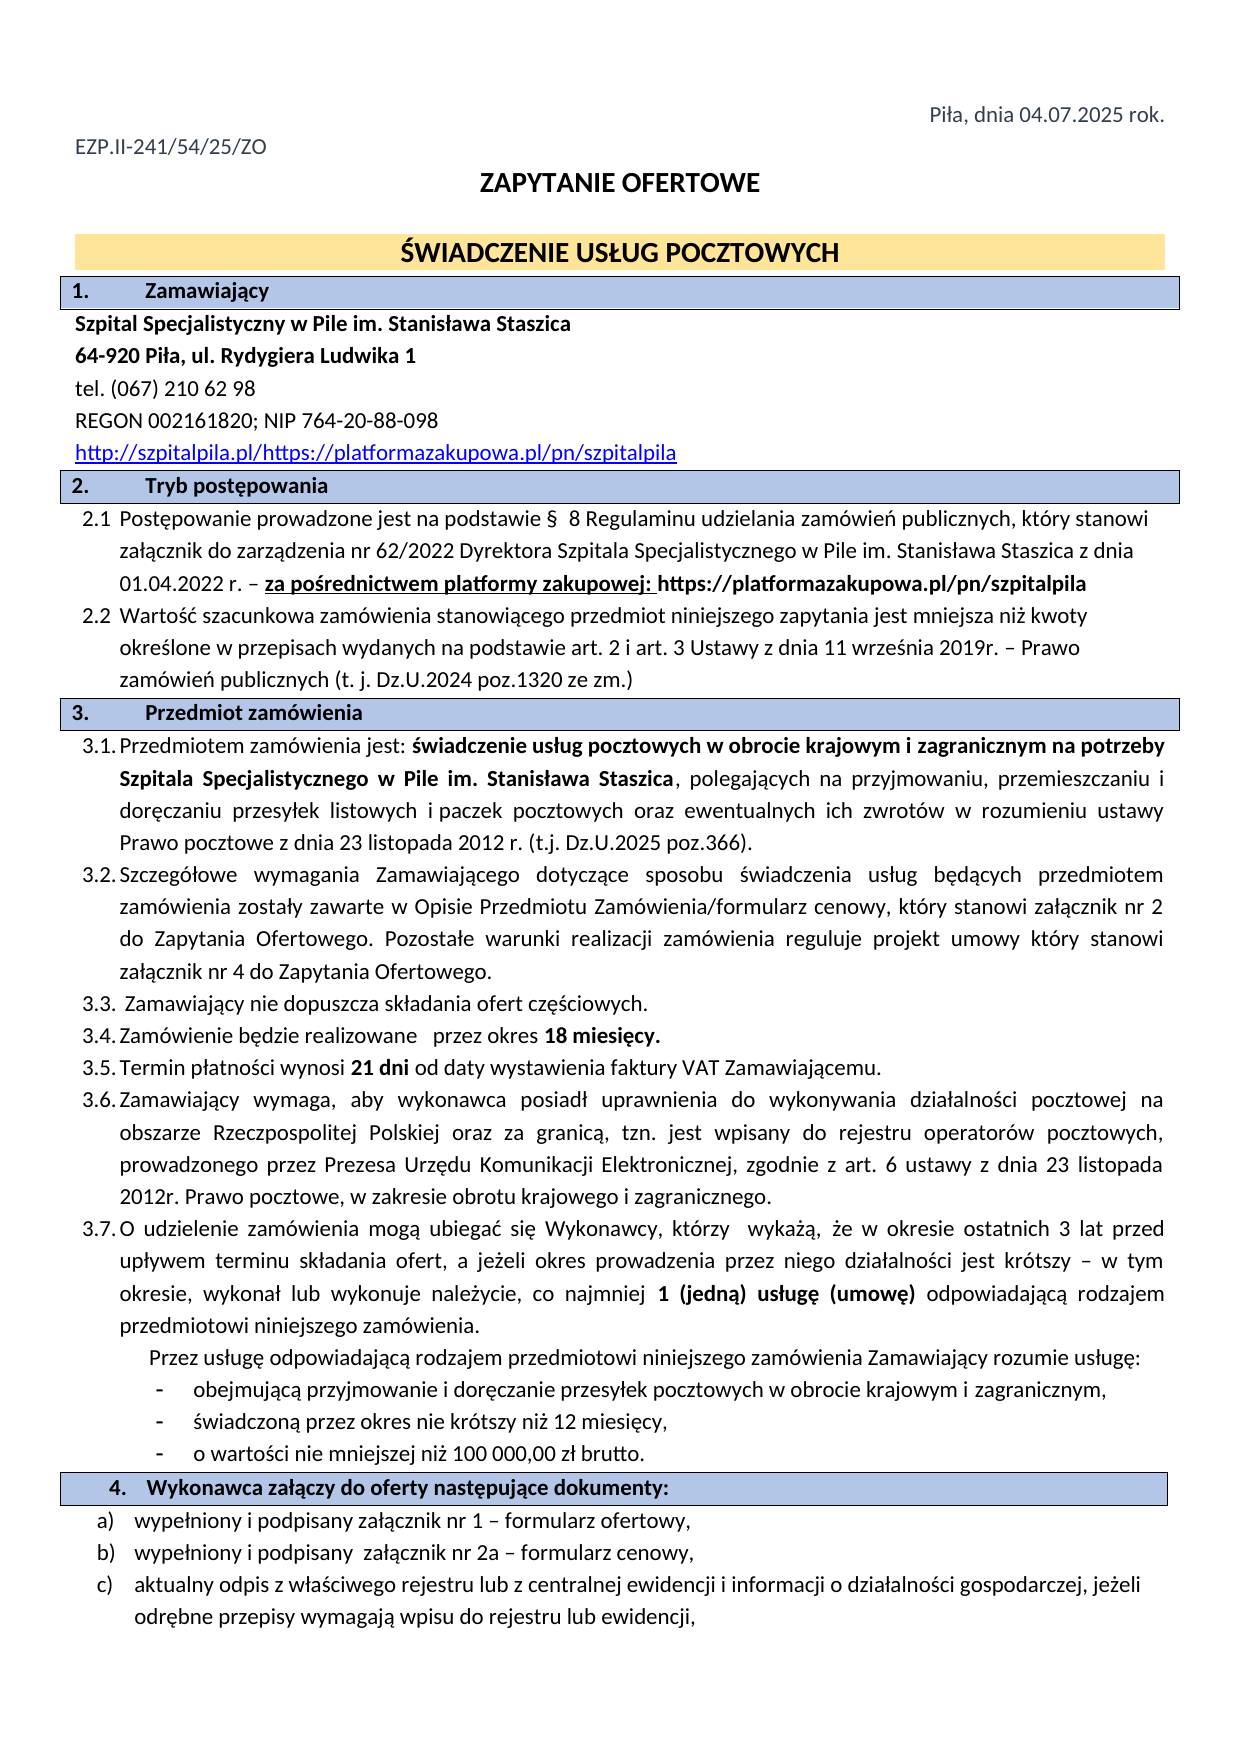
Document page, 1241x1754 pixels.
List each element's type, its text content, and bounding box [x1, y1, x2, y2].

text http://szpitalpila.pl/https://platformazakupowa.pl/pn/szpitalpila [75, 438, 1165, 466]
text ZAPYTANIE OFERTOWE [75, 164, 1165, 200]
list Zamawiający wymaga, aby wykonawca posiadł uprawnienia do wykonywania działalności pocztowej na obszarze Rzeczpospolitej Polskiej oraz za granicą, tzn. jest wpisany do rejestru operatorów pocztowych, prowadzonego przez Prezesa Urzędu Komunikacji Elektronicznej, zgodnie z art. 6 ustawy z dnia 23 listopada 2012r. Prawo pocztowe, w zakresie obrotu krajowego i zagranicznego. [82, 1086, 1165, 1210]
text REGON 002161820; NIP 764-20-88-098 [75, 406, 1165, 434]
list świadczoną przez okres nie krótszy niż 12 miesięcy, [156, 1407, 1165, 1435]
table_header Przedmiot zamówienia [61, 699, 1179, 730]
list obejmującą przyjmowanie i doręczanie przesyłek pocztowych w obrocie krajowym i zagranicznym, [156, 1375, 1165, 1403]
list Termin płatności wynosi 21 dni od daty wystawienia faktury VAT Zamawiającemu. [82, 1053, 1165, 1081]
list Zamawiający nie dopuszcza składania ofert częściowych. [82, 989, 1165, 1017]
text 64-920 Piła, ul. Rydygiera Ludwika 1 [75, 342, 1165, 370]
text EZP.II-241/54/25/ZO [75, 132, 1165, 160]
text tel. (067) 210 62 98 [75, 374, 1165, 402]
table_header Tryb postępowania [61, 471, 1179, 503]
list wypełniony i podpisany załącznik nr 2a – formularz cenowy, [97, 1538, 1165, 1566]
list Szczegółowe wymagania Zamawiającego dotyczące sposobu świadczenia usług będących przedmiotem zamówienia zostały zawarte w Opisie Przedmiotu Zamówienia/formularz cenowy, który stanowi załącznik nr 2 do Zapytania Ofertowego. Pozostałe warunki realizacji zamówienia reguluje projekt umowy który stanowi załącznik nr 4 do Zapytania Ofertowego. [82, 860, 1165, 985]
list O udzielenie zamówienia mogą ubiegać się Wykonawcy, którzy wykażą, że w okresie ostatnich 3 lat przed upływem terminu składania ofert, a jeżeli okres prowadzenia przez niego działalności jest krótszy – w tym okresie, wykonał lub wykonuje należycie, co najmniej 1 (jedną) usługę (umowę) odpowiadającą rodzajem przedmiotowi niniejszego zamówienia. [82, 1214, 1165, 1339]
list Postępowanie prowadzone jest na podstawie § 8 Regulaminu udzielania zamówień publicznych, który stanowi załącznik do zarządzenia nr 62/2022 Dyrektora Szpitala Specjalistycznego w Pile im. Stanisława Staszica z dnia 01.04.2022 r. – za pośrednictwem platformy zakupowej: https://platformazakupowa.pl/pn/szpitalpila [82, 504, 1150, 597]
list Wartość szacunkowa zamówienia stanowiącego przedmiot niniejszego zapytania jest mniejsza niż kwoty określone w przepisach wydanych na podstawie art. 2 i art. 3 Ustawy z dnia 11 września 2019r. – Prawo zamówień publicznych (t. j. Dz.U.2024 poz.1320 ze zm.) [82, 601, 1165, 693]
text Piła, dnia 04.07.2025 rok. [75, 100, 1165, 128]
list Przedmiotem zamówienia jest: świadczenie usług pocztowych w obrocie krajowym i zagranicznym na potrzeby Szpitala Specjalistycznego w Pile im. Stanisława Staszica, polegających na przyjmowaniu, przemieszczaniu i doręczaniu przesyłek listowych i paczek pocztowych oraz ewentualnych ich zwrotów w rozumieniu ustawy Prawo pocztowe z dnia 23 listopada 2012 r. (t.j. Dz.U.2025 poz.366). [82, 731, 1165, 856]
table_header Wykonawca załączy do oferty następujące dokumenty: [61, 1473, 1167, 1505]
list Zamówienie będzie realizowane przez okres 18 miesięcy. [82, 1021, 1165, 1049]
list o wartości nie mniejszej niż 100 000,00 zł brutto. [156, 1439, 1165, 1468]
text Przez usługę odpowiadającą rodzajem przedmiotowi niniejszego zamówienia Zamawiający rozumie usługę: [149, 1343, 1165, 1371]
list wypełniony i podpisany załącznik nr 1 – formularz ofertowy, [97, 1506, 1165, 1534]
list aktualny odpis z właściwego rejestru lub z centralnej ewidencji i informacji o działalności gospodarczej, jeżeli odrębne przepisy wymagają wpisu do rejestru lub ewidencji, [97, 1570, 1165, 1630]
text Szpital Specjalistyczny w Pile im. Stanisława Staszica [75, 310, 1165, 337]
table_header Zamawiający [61, 277, 1179, 308]
text ŚWIADCZENIE USŁUG POCZTOWYCH [75, 234, 1165, 270]
